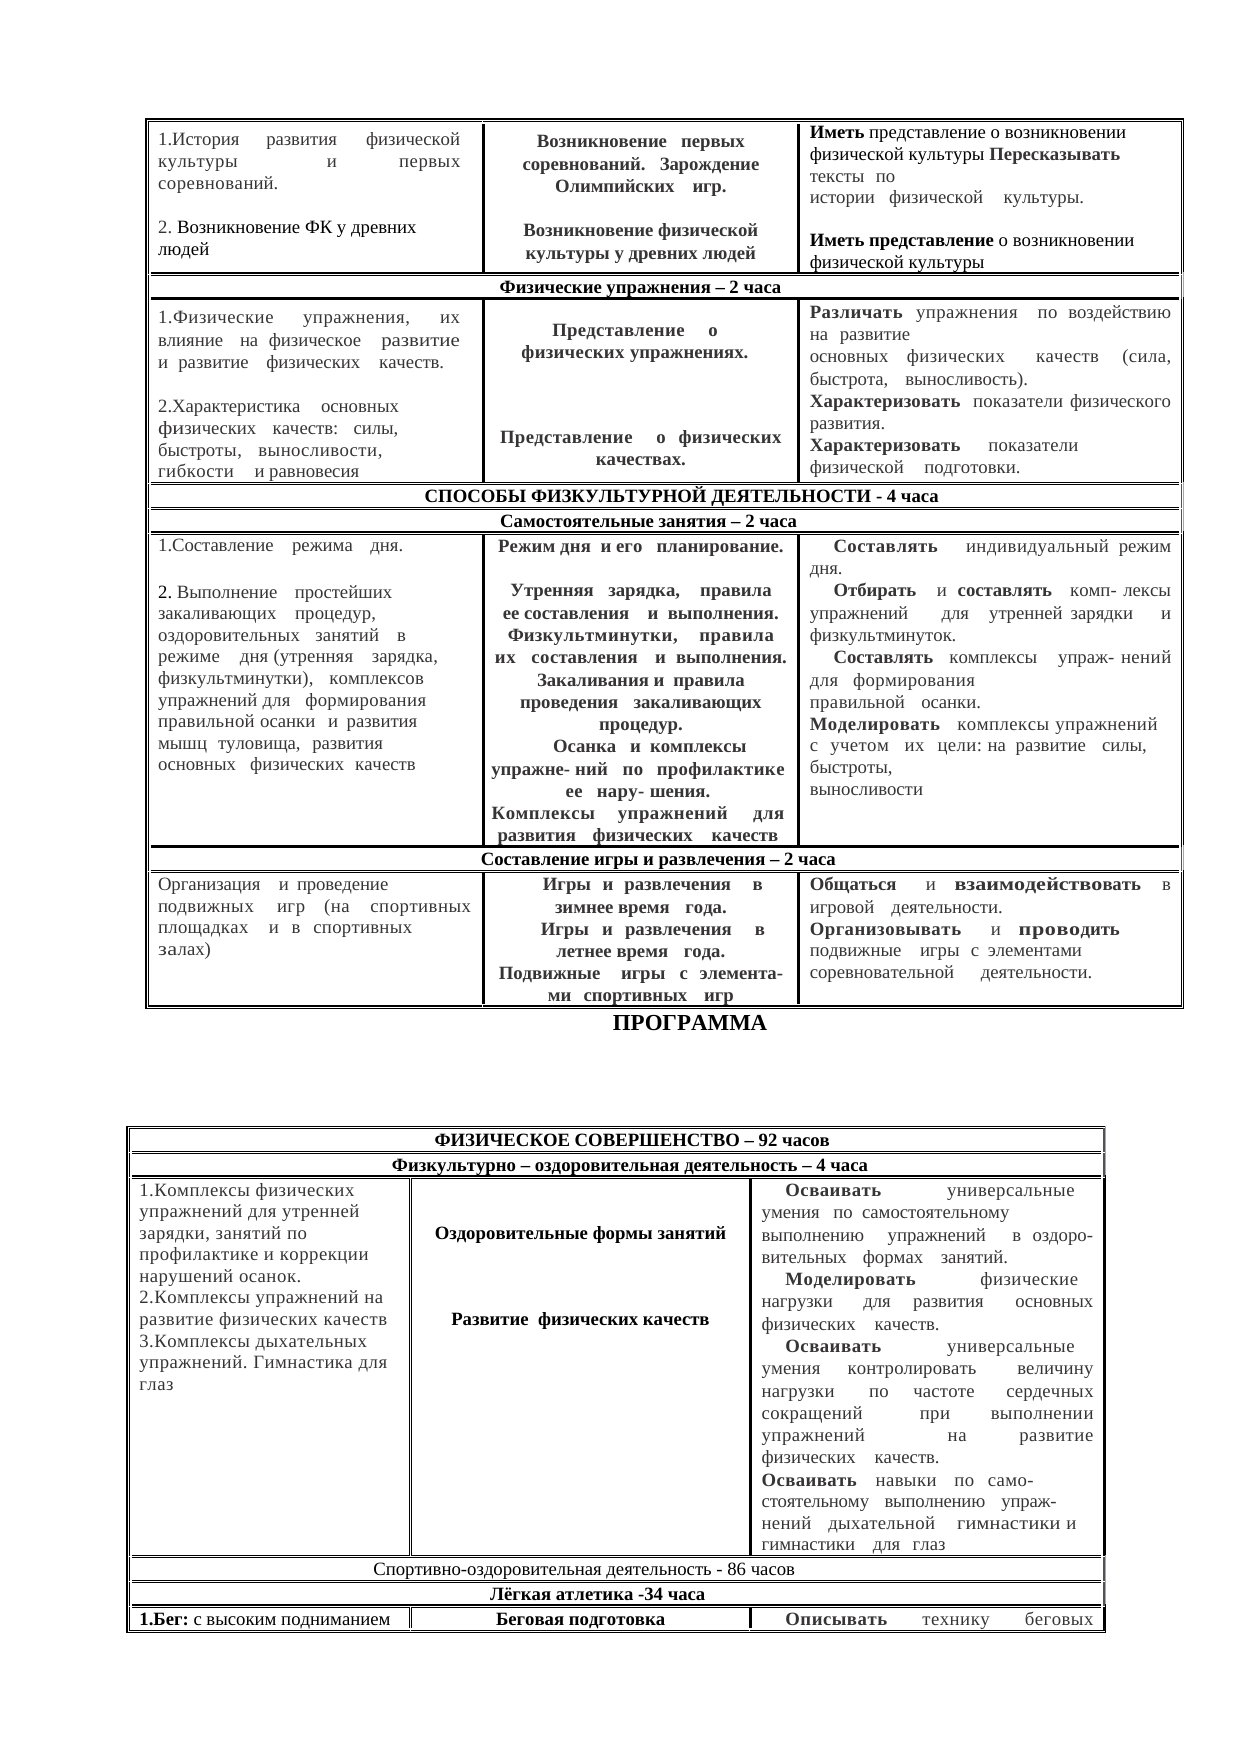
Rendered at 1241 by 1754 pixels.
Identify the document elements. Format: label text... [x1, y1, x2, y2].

table_cell Иметь представление о возникновении физической культуры Пересказывать тексты по истории физической культуры. Иметь представление о возникновении физической культуры [798, 122, 1181, 272]
table_cell Игры и развлечения в зимнее время года. Игры и развлечения в летнее время года. Подвижные игры с элемента- ми спортивных игр [483, 873, 798, 1005]
table_cell 1.История развития физической культуры и первых соревнований. 2. Возникновение ФК у древних людей [149, 120, 483, 272]
table_cell 1.Составление режима дня. 2. Выполнение простейших закаливающих процедур, оздоровительных занятий в режиме дня (утренняя зарядка, физкультминутки), комплексов упражнений для формирования правильной осанки и развития мышц туловища, развития основных физических качеств [149, 531, 482, 845]
table_cell Возникновение первых соревнований. Зарождение Олимпийских игр. Возникновение физической культуры у древних людей [483, 122, 798, 272]
table_cell Физкультурно – оздоровительная деятельность – 4 часа [128, 1151, 1104, 1175]
table_cell Осваивать универсальные умения по самостоятельному выполнению упражнений в оздоро- вительных формах занятий. Моделировать физические нагрузки для развития основных физических качеств. Осваивать универсальные умения контролировать величину нагрузки по частоте сердечных сокращений при выполнении упражнений на развитие физических качеств. Осваивать навыки по само- стоятельному выполнению упраж- нений дыхательной гимнастики и гимнастики для глаз [752, 1175, 1104, 1555]
table_cell 1.Физические упражнения, их влияние на физическое развитие и развитие физических качеств. 2.Характеристика основных физических качеств: силы, быстроты, выносливости, гибкости и равновесия [149, 297, 482, 482]
table_cell Физические упражнения – 2 часа [149, 272, 1181, 297]
table_cell Общаться и взаимодействовать в игровой деятельности. Организовывать и проводить подвижные игры с элементами соревновательной деятельности. [798, 870, 1182, 1005]
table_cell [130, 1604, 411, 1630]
table_cell Самостоятельные занятия – 2 часа [149, 506, 1181, 531]
table_cell Оздоровительные формы занятий Развитие физических качеств [412, 1179, 749, 1555]
table_cell СПОСОБЫ ФИЗКУЛЬТУРНОЙ ДЕЯТЕЛЬНОСТИ - 4 часа [147, 482, 1182, 506]
table_cell Различать упражнения по воздействию на развитие основных физических качеств (сила, быстрота, выносливость). Характеризовать показатели физического развития. Характеризовать показатели физической подготовки. [800, 297, 1181, 482]
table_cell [750, 1604, 1104, 1630]
text ПРОГРАММА [177, 1009, 1152, 1035]
table_cell Организация и проведение подвижных игр (на спортивных площадках и в спортивных залах) [147, 870, 483, 1005]
table_cell Составлять индивидуальный режим дня. Отбирать и составлять комп- лексы упражнений для утренней зарядки и физкультминуток. Составлять комплексы упраж- нений для формирования правильной осанки. Моделировать комплексы упражнений с учетом их цели: на развитие силы, быстроты, выносливости [800, 531, 1181, 845]
table_header ФИЗИЧЕСКОЕ СОВЕРШЕНСТВО – 92 часов [130, 1129, 1103, 1151]
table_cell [411, 1608, 750, 1630]
table_cell Спортивно-оздоровительная деятельность - 86 часов [128, 1555, 1104, 1579]
table_cell Составление игры и развлечения – 2 часа [149, 845, 1181, 870]
table_cell 1.Комплексы физических упражнений для утренней зарядки, занятий по профилактике и коррекции нарушений осанок. 2.Комплексы упражнений на развитие физических качеств 3.Комплексы дыхательных упражнений. Гимнастика для глаз [130, 1175, 409, 1555]
table_cell Лёгкая атлетика -34 часа [130, 1580, 1104, 1604]
table_cell Режим дня и его планирование. Утренняя зарядка, правила ее составления и выполнения. Физкультминутки, правила их составления и выполнения. Закаливания и правила проведения закаливающих процедур. Осанка и комплексы упражне- ний по профилактике ее нару- шения. Комплексы упражнений для развития физических качеств [485, 535, 797, 845]
table_cell Представление о физических упражнениях. Представление о физических качествах. [485, 300, 797, 482]
